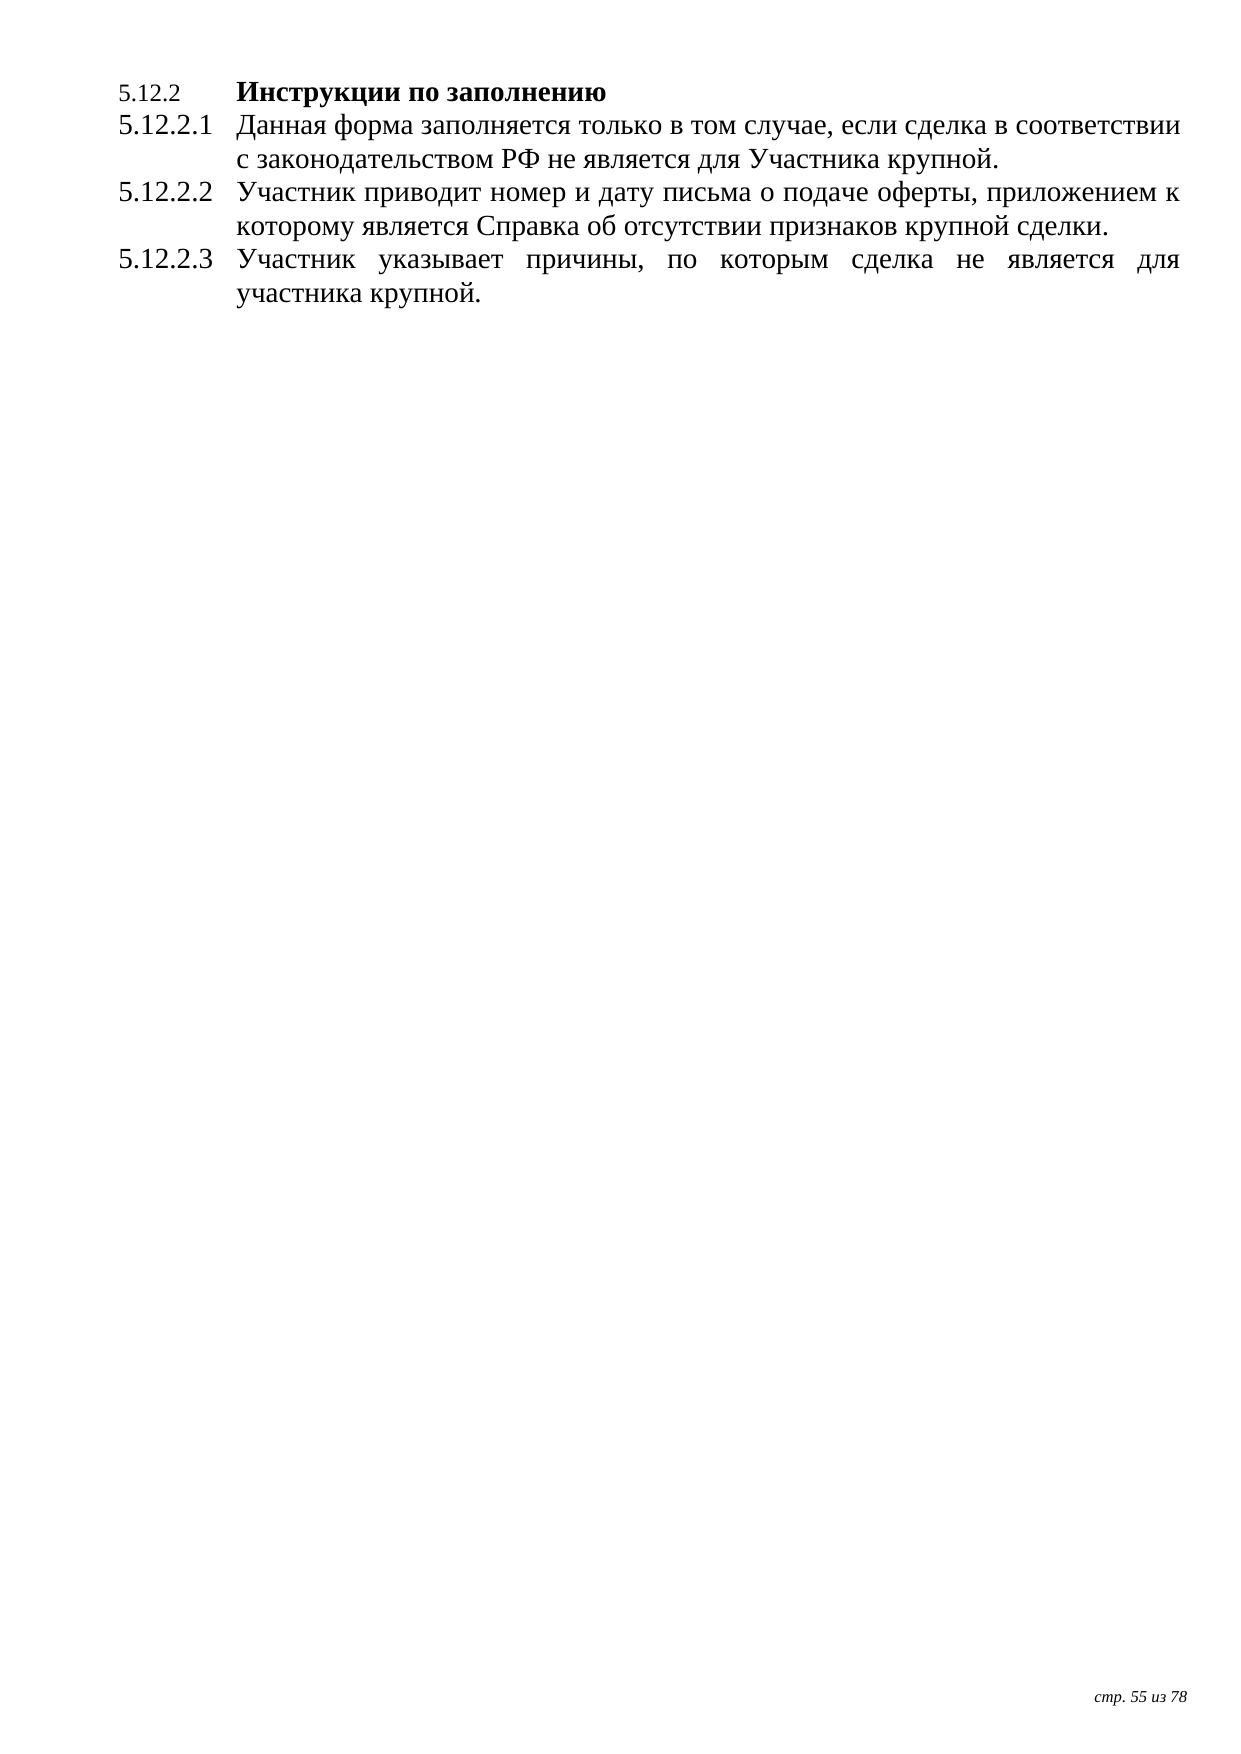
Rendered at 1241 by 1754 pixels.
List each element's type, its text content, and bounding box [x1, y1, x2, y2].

list Инструкции по заполнению [118, 74, 1181, 107]
list Участник приводит номер и дату письма о подаче оферты, приложением к которому является Справка об отсутствии признаков крупной сделки. [118, 174, 1181, 242]
list Данная форма заполняется только в том случае, если сделка в соответствии с законодательством РФ не является для Участника крупной. [118, 107, 1181, 174]
list Участник указывает причины, по которым сделка не является для участника крупной. [118, 242, 1181, 309]
